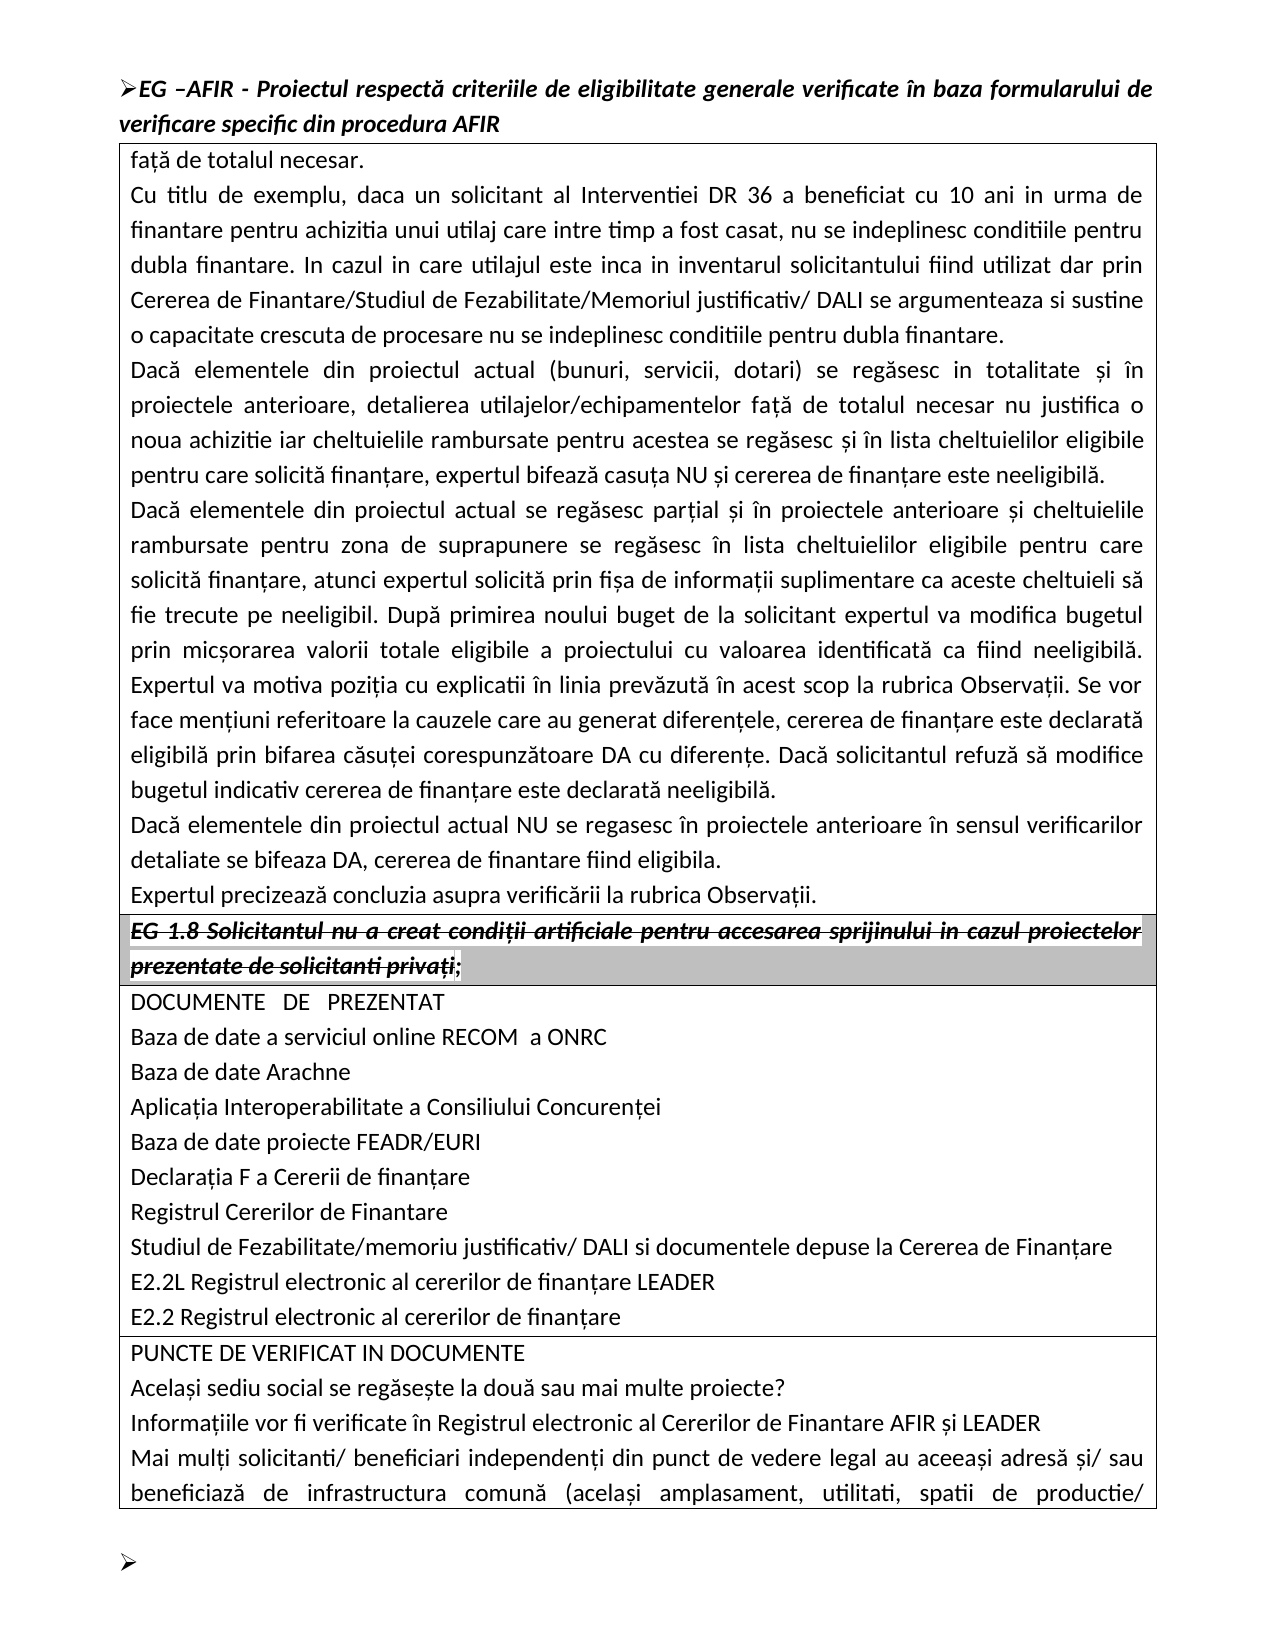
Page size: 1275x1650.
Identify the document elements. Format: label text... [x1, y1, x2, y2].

table_cell DOCUMENTE DE PREZENTAT Baza de date a serviciul online RECOM a ONRC Baza de date Arachne Aplicația Interoperabilitate a Consiliului Concurenței Baza de date proiecte FEADR/EURI Declaraţia F a Cererii de finanţare Registrul Cererilor de Finantare Studiul de Fezabilitate/memoriu justificativ/ DALI si documentele depuse la Cererea de Finanţare E2.2L Registrul electronic al cererilor de finanțare LEADER E2.2 Registrul electronic al cererilor de finanțare [120, 986, 1156, 1336]
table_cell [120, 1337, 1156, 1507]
table_cell EG 1.8 Solicitantul nu a creat condiţii artificiale pentru accesarea sprijinului in cazul proiectelor prezentate de solicitanti privaţi; [120, 915, 1156, 985]
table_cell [120, 144, 1156, 914]
